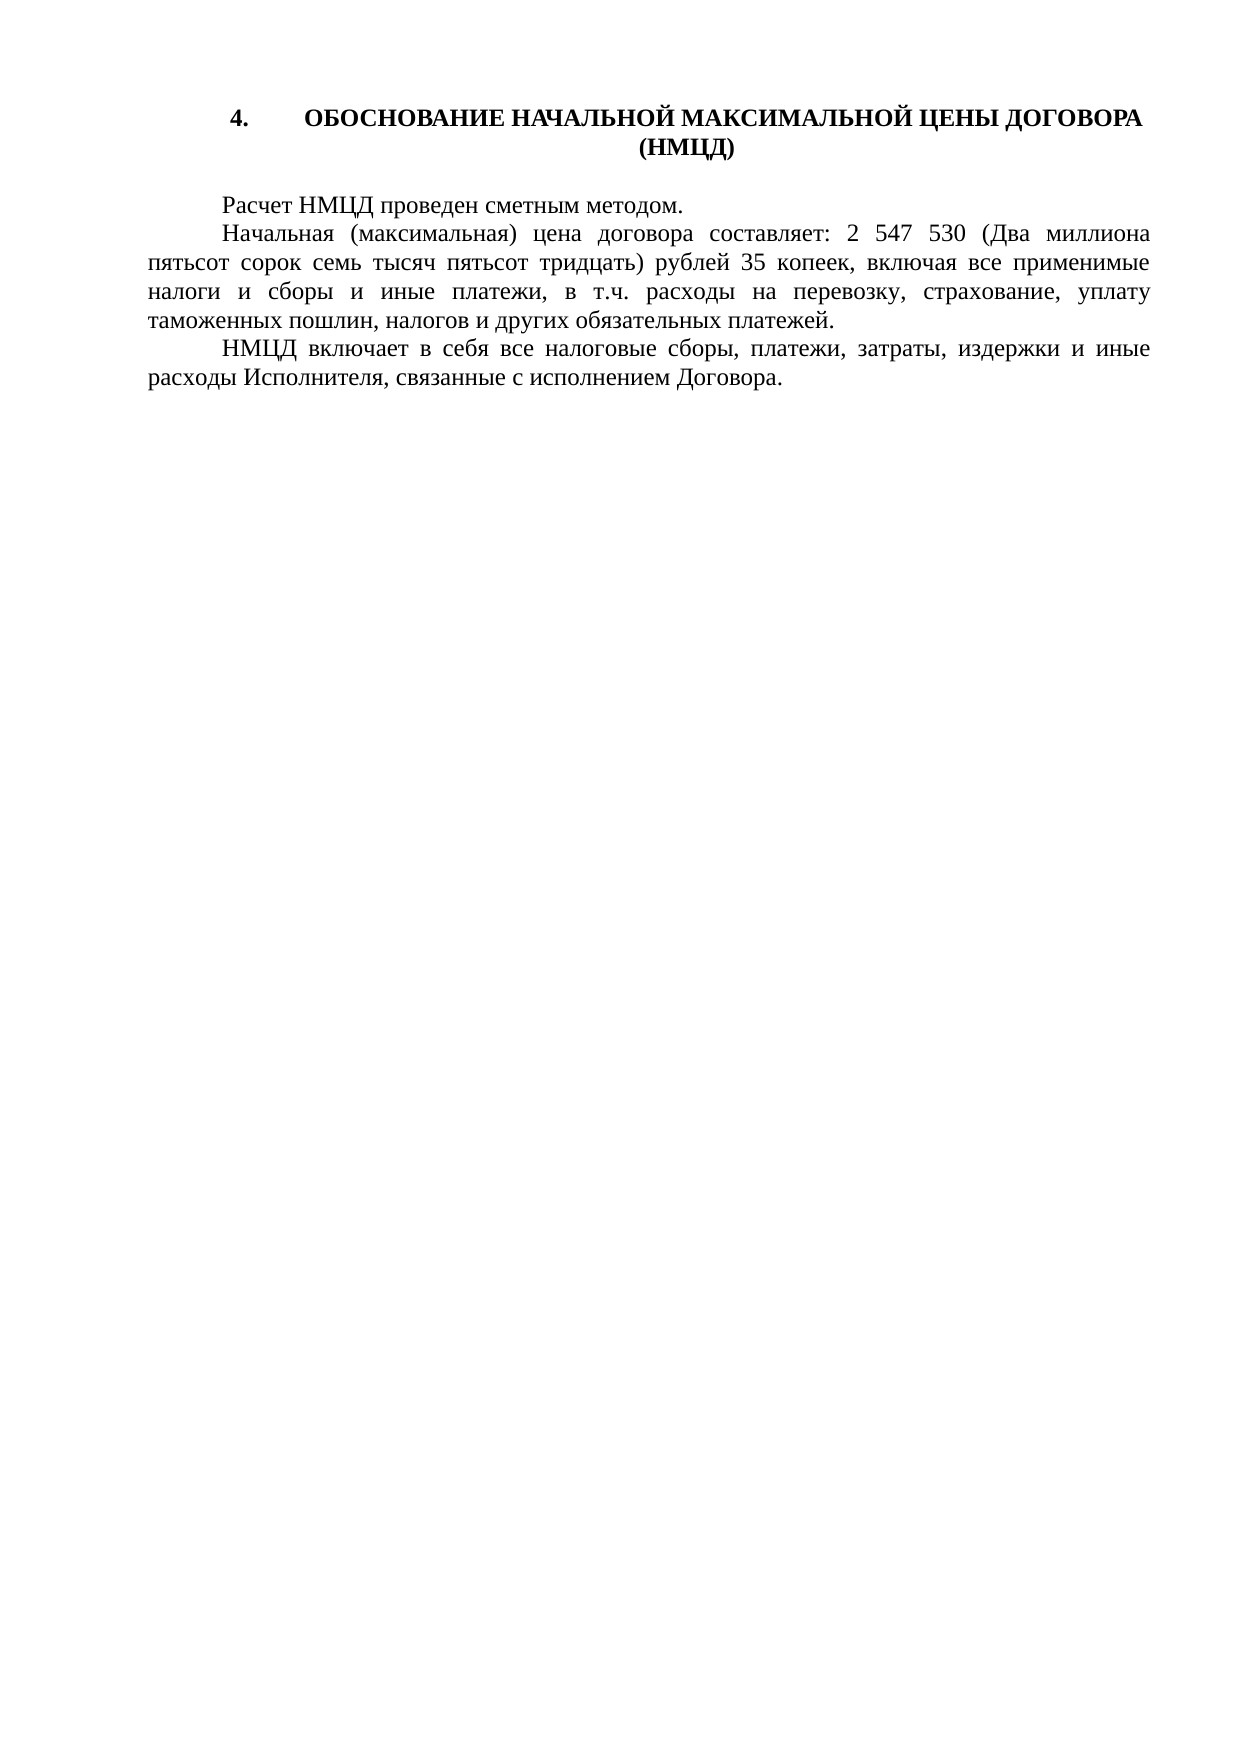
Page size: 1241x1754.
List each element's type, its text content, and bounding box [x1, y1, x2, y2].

text Расчет НМЦД проведен сметным методом. [148, 190, 1152, 218]
list ОБОСНОВАНИЕ НАЧАЛЬНОЙ МАКСИМАЛЬНОЙ ЦЕНЫ ДОГОВОРА (НМЦД) [222, 103, 1152, 161]
text НМЦД включает в себя все налоговые сборы, платежи, затраты, издержки и иные расходы Исполнителя, связанные с исполнением Договора. [148, 333, 1152, 391]
text Начальная (максимальная) цена договора составляет: 2 547 530 (Два миллиона пятьсот сорок семь тысяч пятьсот тридцать) рублей 35 копеек, включая все применимые налоги и сборы и иные платежи, в т.ч. расходы на перевозку, страхование, уплату таможенных пошлин, налогов и других обязательных платежей. [148, 218, 1152, 333]
